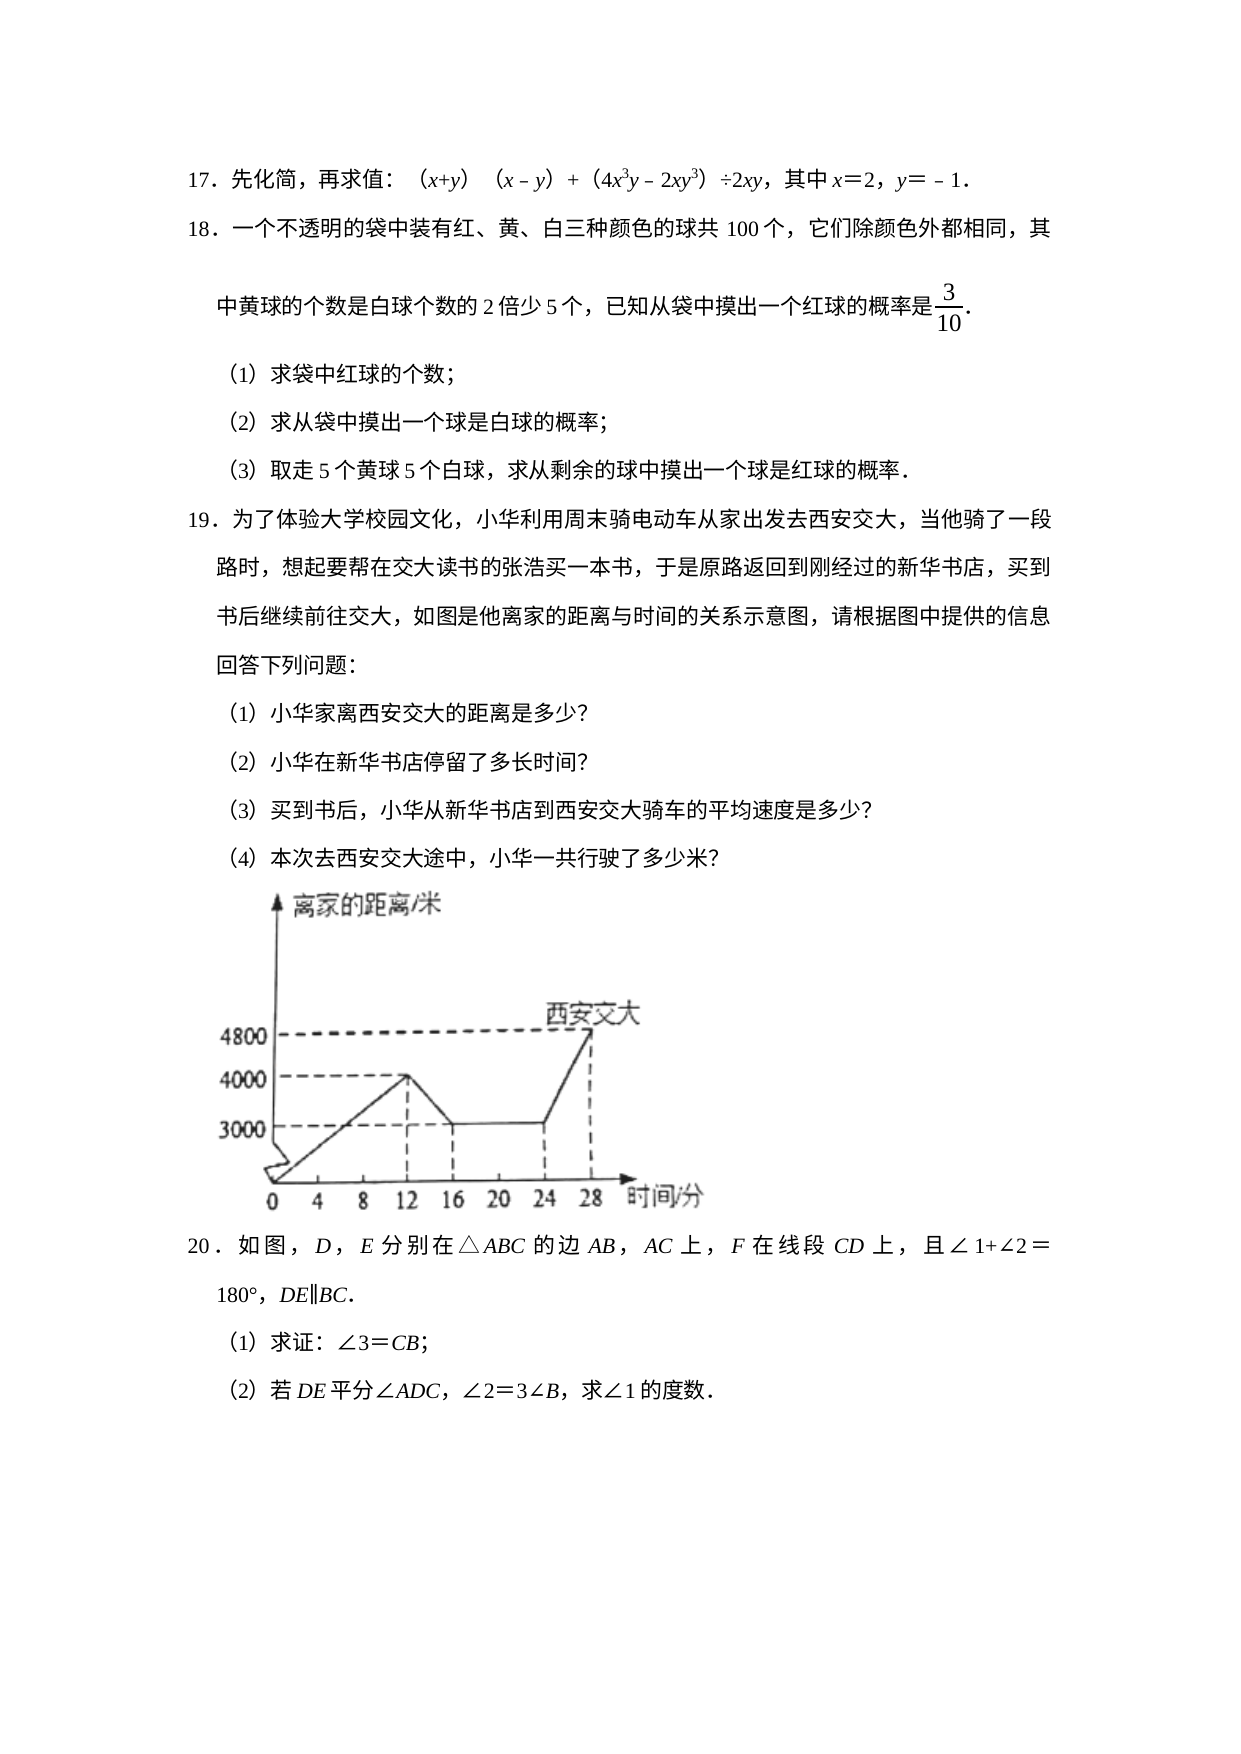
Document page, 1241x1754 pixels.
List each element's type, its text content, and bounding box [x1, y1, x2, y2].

picture [216, 889, 706, 1213]
text （1）小华家离西安交大的距离是多少？ [216, 696, 1053, 728]
text 20．如图，D，E分别在△ABC的边AB，AC上，F在线段CD上，且∠1+∠2＝180°，DE∥BC． [187, 1227, 1053, 1309]
text 17．先化简，再求值：（x+y）（x﹣y）+（4x3y﹣2xy3）÷2xy，其中x＝2，y＝﹣1． [187, 162, 1053, 194]
text （3）买到书后，小华从新华书店到西安交大骑车的平均速度是多少？ [216, 792, 1053, 825]
text 18．一个不透明的袋中装有红、黄、白三种颜色的球共100个，它们除颜色外都相同，其中黄球的个数是白球个数的2倍少5个，已知从袋中摸出一个红球的概率是． [187, 210, 1053, 340]
text （2）求从袋中摸出一个球是白球的概率； [216, 404, 1053, 437]
text 19．为了体验大学校园文化，小华利用周末骑电动车从家出发去西安交大，当他骑了一段路时，想起要帮在交大读书的张浩买一本书，于是原路返回到刚经过的新华书店，买到书后继续前往交大，如图是他离家的距离与时间的关系示意图，请根据图中提供的信息回答下列问题： [187, 501, 1053, 680]
text （4）本次去西安交大途中，小华一共行驶了多少米？ [216, 841, 1053, 873]
text （2）若DE平分∠ADC，∠2＝3∠B，求∠1的度数． [216, 1373, 1053, 1405]
text （2）小华在新华书店停留了多长时间？ [216, 744, 1053, 777]
text （1）求证：∠3＝CB； [216, 1324, 1053, 1357]
text （1）求袋中红球的个数； [216, 356, 1053, 389]
text （3）取走5个黄球5个白球，求从剩余的球中摸出一个球是红球的概率． [216, 453, 1053, 485]
